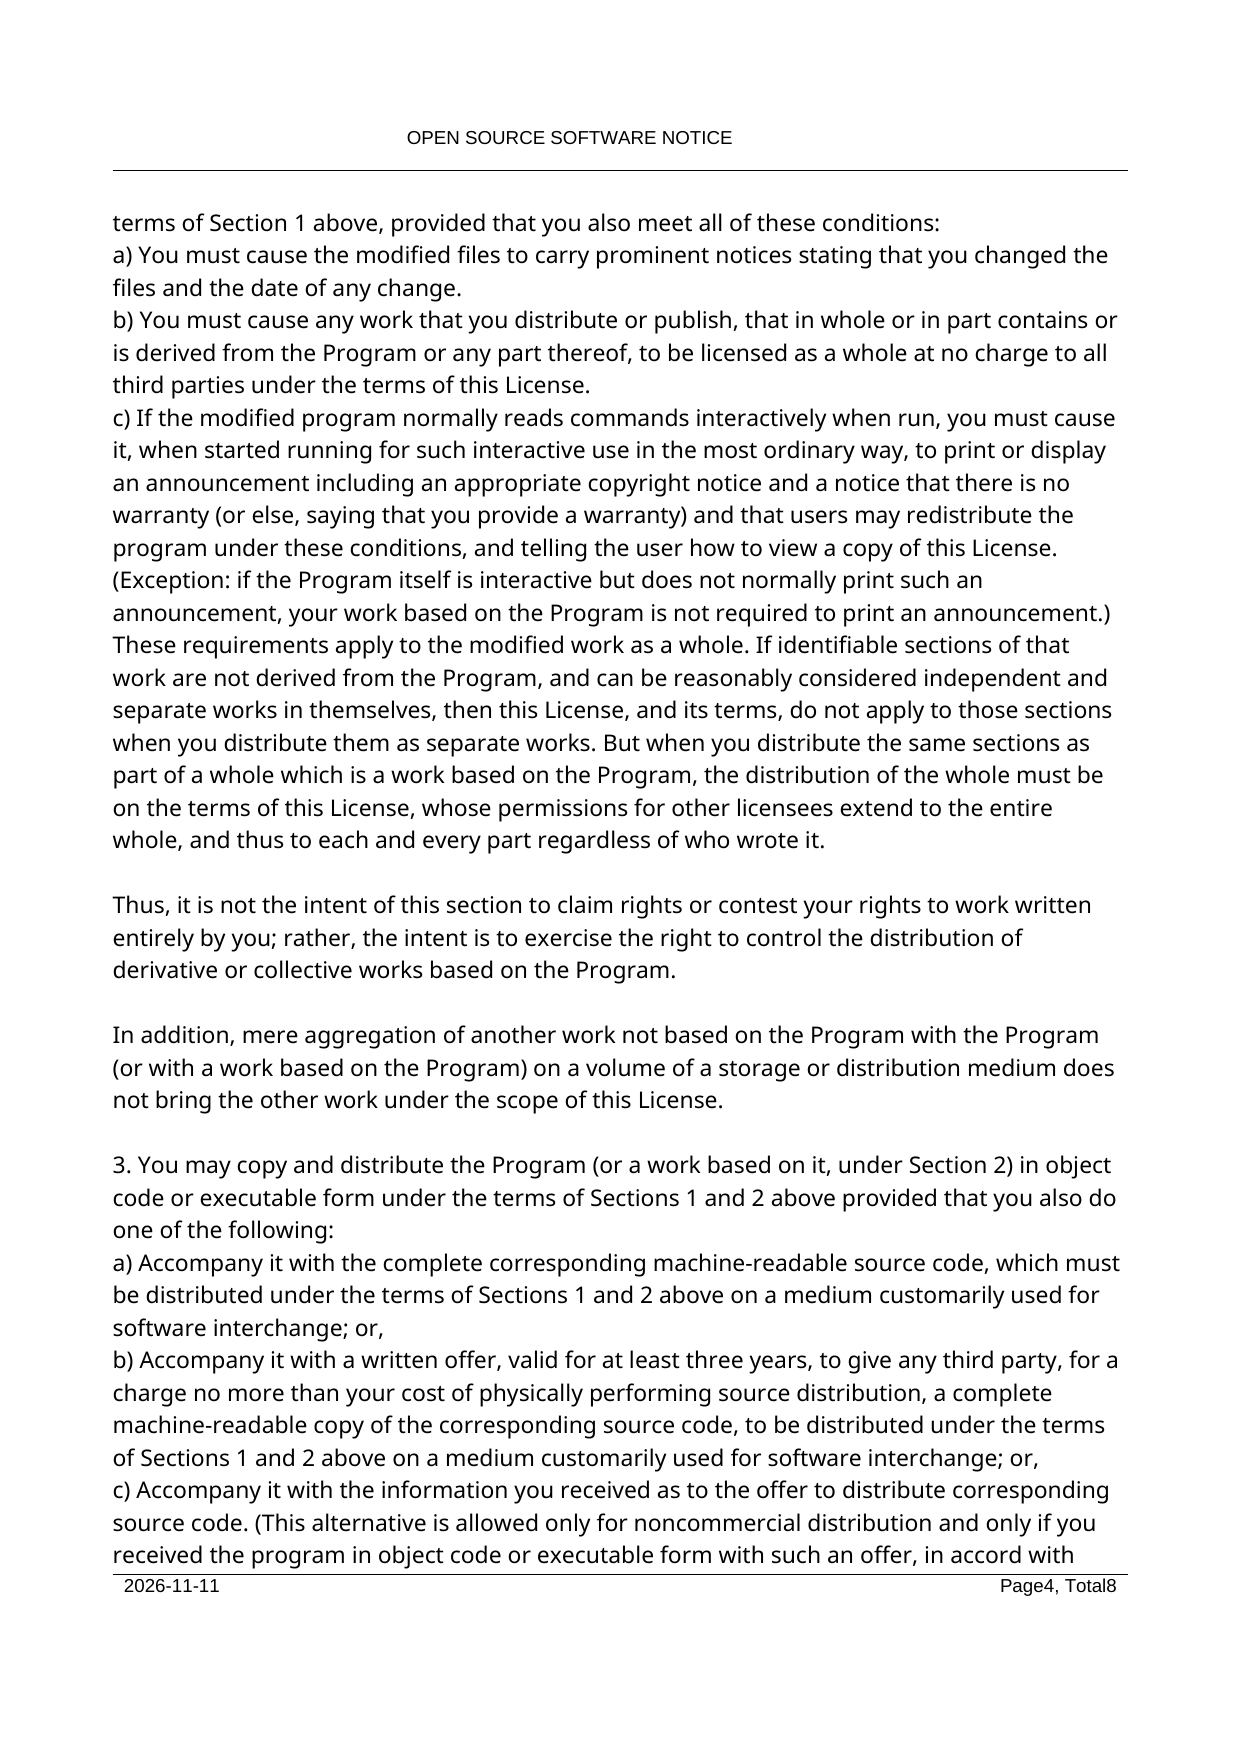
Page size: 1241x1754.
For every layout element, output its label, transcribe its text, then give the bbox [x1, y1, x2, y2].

text 3. You may copy and distribute the Program (or a work based on it, under Section 2) in object code or executable form under the terms of Sections 1 and 2 above provided that you also do one of the following: [112, 1149, 1128, 1246]
text In addition, mere aggregation of another work not based on the Program with the Program (or with a work based on the Program) on a volume of a storage or distribution medium does not bring the other work under the scope of this License. [112, 1019, 1128, 1116]
text b) Accompany it with a written offer, valid for at least three years, to give any third party, for a charge no more than your cost of physically performing source distribution, a complete machine-readable copy of the corresponding source code, to be distributed under the terms of Sections 1 and 2 above on a medium customarily used for software interchange; or, [112, 1344, 1128, 1474]
text c) If the modified program normally reads commands interactively when run, you must cause it, when started running for such interactive use in the most ordinary way, to print or display an announcement including an appropriate copyright notice and a notice that there is no warranty (or else, saying that you provide a warranty) and that users may redistribute the program under these conditions, and telling the user how to view a copy of this License. (Exception: if the Program itself is interactive but does not normally print such an announcement, your work based on the Program is not required to print an announcement.) [112, 401, 1128, 629]
text These requirements apply to the modified work as a whole. If identifiable sections of that work are not derived from the Program, and can be reasonably considered independent and separate works in themselves, then this License, and its terms, do not apply to those sections when you distribute them as separate works. But when you distribute the same sections as part of a whole which is a work based on the Program, the distribution of the whole must be on the terms of this License, whose permissions for other licensees extend to the entire whole, and thus to each and every part regardless of who wrote it. [112, 629, 1128, 856]
text b) You must cause any work that you distribute or publish, that in whole or in part contains or is derived from the Program or any part thereof, to be licensed as a whole at no charge to all third parties under the terms of this License. [112, 304, 1128, 401]
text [112, 206, 1128, 239]
text a) You must cause the modified files to carry prominent notices stating that you changed the files and the date of any change. [112, 239, 1128, 304]
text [112, 1474, 1128, 1571]
text Thus, it is not the intent of this section to claim rights or contest your rights to work written entirely by you; rather, the intent is to exercise the right to control the distribution of derivative or collective works based on the Program. [112, 889, 1128, 986]
text a) Accompany it with the complete corresponding machine-readable source code, which must be distributed under the terms of Sections 1 and 2 above on a medium customarily used for software interchange; or, [112, 1246, 1128, 1344]
